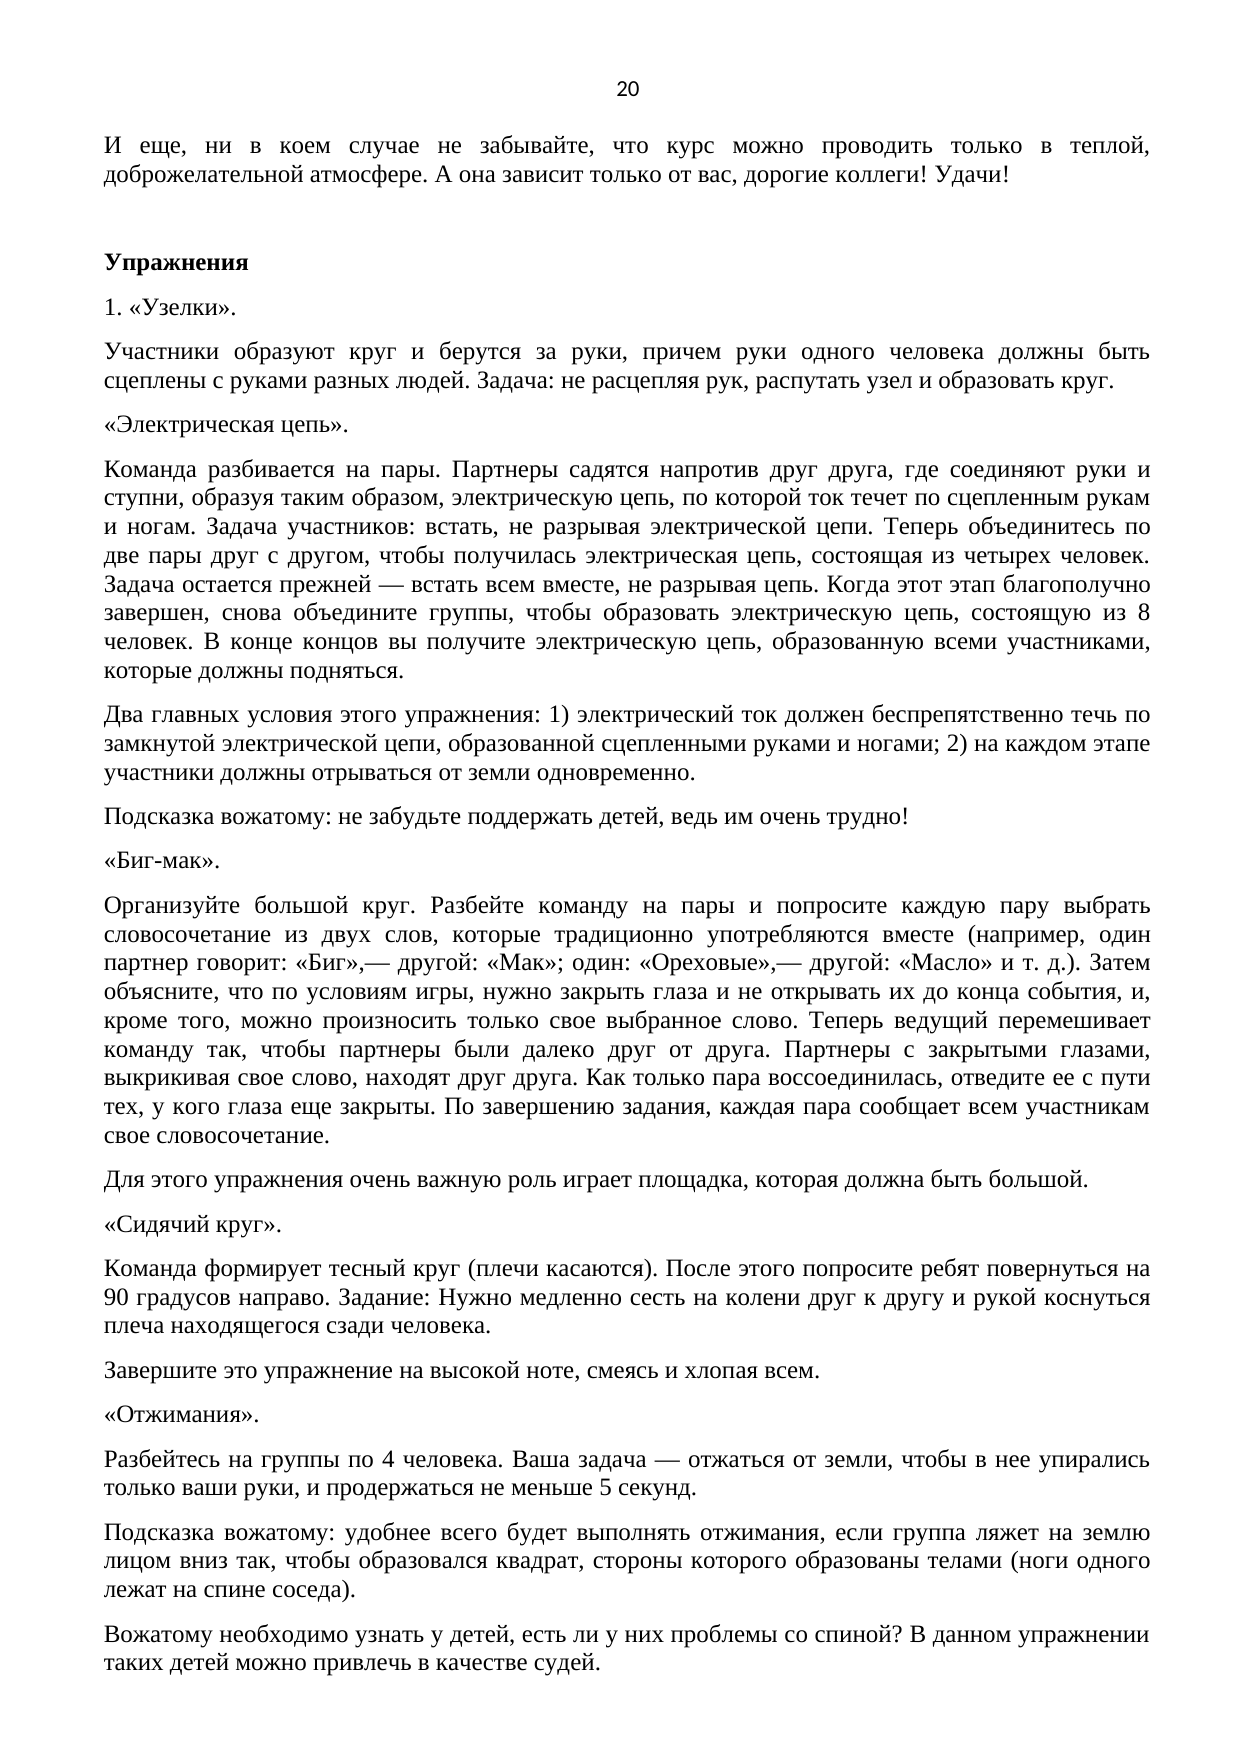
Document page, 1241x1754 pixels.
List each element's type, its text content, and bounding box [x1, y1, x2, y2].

text Для этого упражнения очень важную роль играет площадка, которая должна быть большой. [103, 1164, 1152, 1193]
text Подсказка вожатому: не забудьте поддержать детей, ведь им очень трудно! [103, 801, 1152, 830]
text Команда разбивается на пары. Партнеры садятся напротив друг друга, где соединяют руки и ступни, образуя таким образом, электрическую цепь, по которой ток течет по сцепленным рукам и ногам. Задача участников: встать, не разрывая электрической цепи. Теперь объединитесь по две пары друг с другом, чтобы получилась электрическая цепь, состоящая из четырех человек. Задача остается прежней — встать всем вместе, не разрывая цепь. Когда этот этап благополучно завершен, снова объедините группы, чтобы образовать электрическую цепь, состоящую из 8 человек. В конце концов вы получите электрическую цепь, образованную всеми участниками, которые должны подняться. [103, 454, 1152, 684]
text Подсказка вожатому: удобнее всего будет выполнять отжимания, если группа ляжет на землю лицом вниз так, чтобы образовался квадрат, стороны которого образованы телами (ноги одного лежат на спине соседа). [103, 1517, 1152, 1603]
text «Отжимания». [103, 1399, 1152, 1428]
text Упражнения [103, 247, 1152, 276]
text Вожатому необходимо узнать у детей, есть ли у них проблемы со спиной? В данном упражнении таких детей можно привлечь в качестве судей. [103, 1619, 1152, 1676]
text Организуйте большой круг. Разбейте команду на пары и попросите каждую пару выбрать словосочетание из двух слов, которые традиционно употребляются вместе (например, один партнер говорит: «Биг»,— другой: «Мак»; один: «Ореховые»,— другой: «Масло» и т. д.). Затем объясните, что по условиям игры, нужно закрыть глаза и не открывать их до конца события, и, кроме того, можно произносить только свое выбранное слово. Теперь ведущий перемешивает команду так, чтобы партнеры были далеко друг от друга. Партнеры с закрытыми глазами, выкрикивая свое слово, находят друг друга. Как только пара воссоединилась, отведите ее с пути тех, у кого глаза еще закрыты. По завершению задания, каждая пара сообщает всем участникам свое словосочетание. [103, 890, 1152, 1149]
text Участники образуют круг и берутся за руки, причем руки одного человека должны быть сцеплены с руками разных людей. Задача: не расцепляя рук, распутать узел и образовать круг. [103, 336, 1152, 394]
text И еще, ни в коем случае не забывайте, что курс можно проводить только в теплой, доброжелательной атмосфере. А она зависит только от вас, дорогие коллеги! Удачи! [103, 130, 1152, 187]
text «Сидячий круг». [103, 1209, 1152, 1237]
text Завершите это упражнение на высокой ноте, смеясь и хлопая всем. [103, 1355, 1152, 1384]
text Два главных условия этого упражнения: 1) электрический ток должен беспрепятственно течь по замкнутой электрической цепи, образованной сцепленными руками и ногами; 2) на каждом этапе участники должны отрываться от земли одновременно. [103, 699, 1152, 786]
text «Электрическая цепь». [103, 409, 1152, 438]
text «Биг-мак». [103, 846, 1152, 874]
text Команда формирует тесный круг (плечи касаются). После этого попросите ребят повернуться на 90 градусов направо. Задание: Нужно медленно сесть на колени друг к другу и рукой коснуться плеча находящегося сзади человека. [103, 1253, 1152, 1339]
text Разбейтесь на группы по 4 человека. Ваша задача — отжаться от земли, чтобы в нее упирались только ваши руки, и продержаться не меньше 5 секунд. [103, 1444, 1152, 1501]
text 1. «Узелки». [103, 292, 1152, 321]
